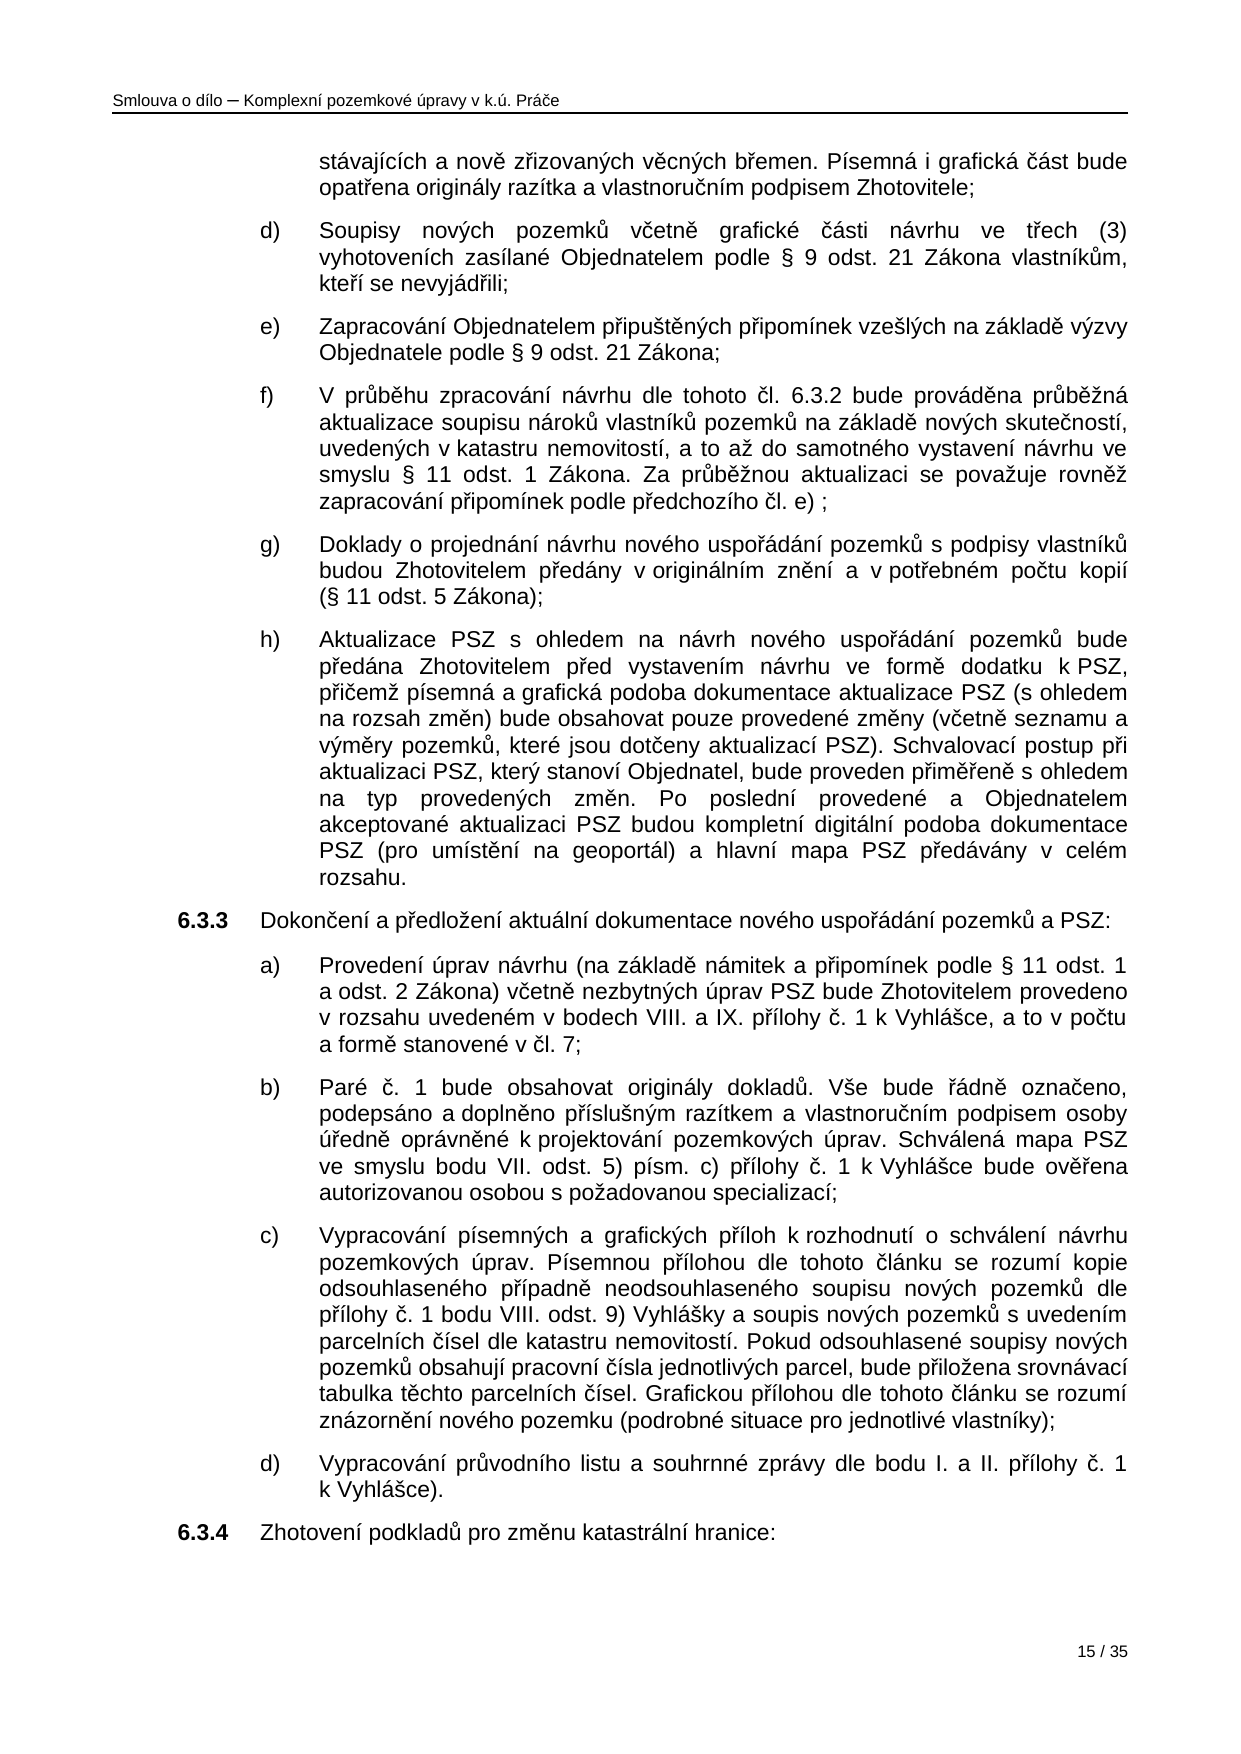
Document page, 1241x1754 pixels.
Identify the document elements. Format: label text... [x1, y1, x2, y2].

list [260, 148, 1128, 200]
text Zhotovení podkladů pro změnu katastrální hranice: [177, 1519, 1128, 1545]
list Doklady o projednání návrhu nového uspořádání pozemků s podpisy vlastníků budou Zhotovitelem předány v originálním znění a v potřebném počtu kopií (§ 11 odst. 5 Zákona); [260, 531, 1128, 610]
list Zapracování Objednatelem připuštěných připomínek vzešlých na základě výzvy Objednatele podle § 9 odst. 21 Zákona; [260, 313, 1128, 366]
list Aktualizace PSZ s ohledem na návrh nového uspořádání pozemků bude předána Zhotovitelem před vystavením návrhu ve formě dodatku k PSZ, přičemž písemná a grafická podoba dokumentace aktualizace PSZ (s ohledem na rozsah změn) bude obsahovat pouze provedené změny (včetně seznamu a výměry pozemků, které jsou dotčeny aktualizací PSZ). Schvalovací postup při aktualizaci PSZ, který stanoví Objednatel, bude proveden přiměřeně s ohledem na typ provedených změn. Po poslední provedené a Objednatelem akceptované aktualizaci PSZ budou kompletní digitální podoba dokumentace PSZ (pro umístění na geoportál) a hlavní mapa PSZ předávány v celém rozsahu. [260, 626, 1128, 890]
list Vypracování průvodního listu a souhrnné zprávy dle bodu I. a II. přílohy č. 1 k Vyhlášce). [260, 1450, 1128, 1502]
list V průběhu zpracování návrhu dle tohoto čl. 6.3.2 bude prováděna průběžná aktualizace soupisu nároků vlastníků pozemků na základě nových skutečností, uvedených v katastru nemovitostí, a to až do samotného vystavení návrhu ve smyslu § 11 odst. 1 Zákona. Za průběžnou aktualizaci se považuje rovněž zapracování připomínek podle předchozího čl. e) ; [260, 382, 1128, 514]
list Soupisy nových pozemků včetně grafické části návrhu ve třech (3) vyhotoveních zasílané Objednatelem podle § 9 odst. 21 Zákona vlastníkům, kteří se nevyjádřili; [260, 217, 1128, 296]
list Vypracování písemných a grafických příloh k rozhodnutí o schválení návrhu pozemkových úprav. Písemnou přílohou dle tohoto článku se rozumí kopie odsouhlaseného případně neodsouhlaseného soupisu nových pozemků dle přílohy č. 1 bodu VIII. odst. 9) Vyhlášky a soupis nových pozemků s uvedením parcelních čísel dle katastru nemovitostí. Pokud odsouhlasené soupisy nových pozemků obsahují pracovní čísla jednotlivých parcel, bude přiložena srovnávací tabulka těchto parcelních čísel. Grafickou přílohou dle tohoto článku se rozumí znázornění nového pozemku (podrobné situace pro jednotlivé vlastníky); [260, 1222, 1128, 1433]
text Dokončení a předložení aktuální dokumentace nového uspořádání pozemků a PSZ: [177, 907, 1128, 933]
list Provedení úprav návrhu (na základě námitek a připomínek podle § 11 odst. 1 a odst. 2 Zákona) včetně nezbytných úprav PSZ bude Zhotovitelem provedeno v rozsahu uvedeném v bodech VIII. a IX. přílohy č. 1 k Vyhlášce, a to v počtu a formě stanovené v čl. 7; [260, 952, 1128, 1057]
list Paré č. 1 bude obsahovat originály dokladů. Vše bude řádně označeno, podepsáno a doplněno příslušným razítkem a vlastnoručním podpisem osoby úředně oprávněné k projektování pozemkových úprav. Schválená mapa PSZ ve smyslu bodu VII. odst. 5) písm. c) přílohy č. 1 k Vyhlášce bude ověřena autorizovanou osobou s požadovanou specializací; [260, 1074, 1128, 1206]
